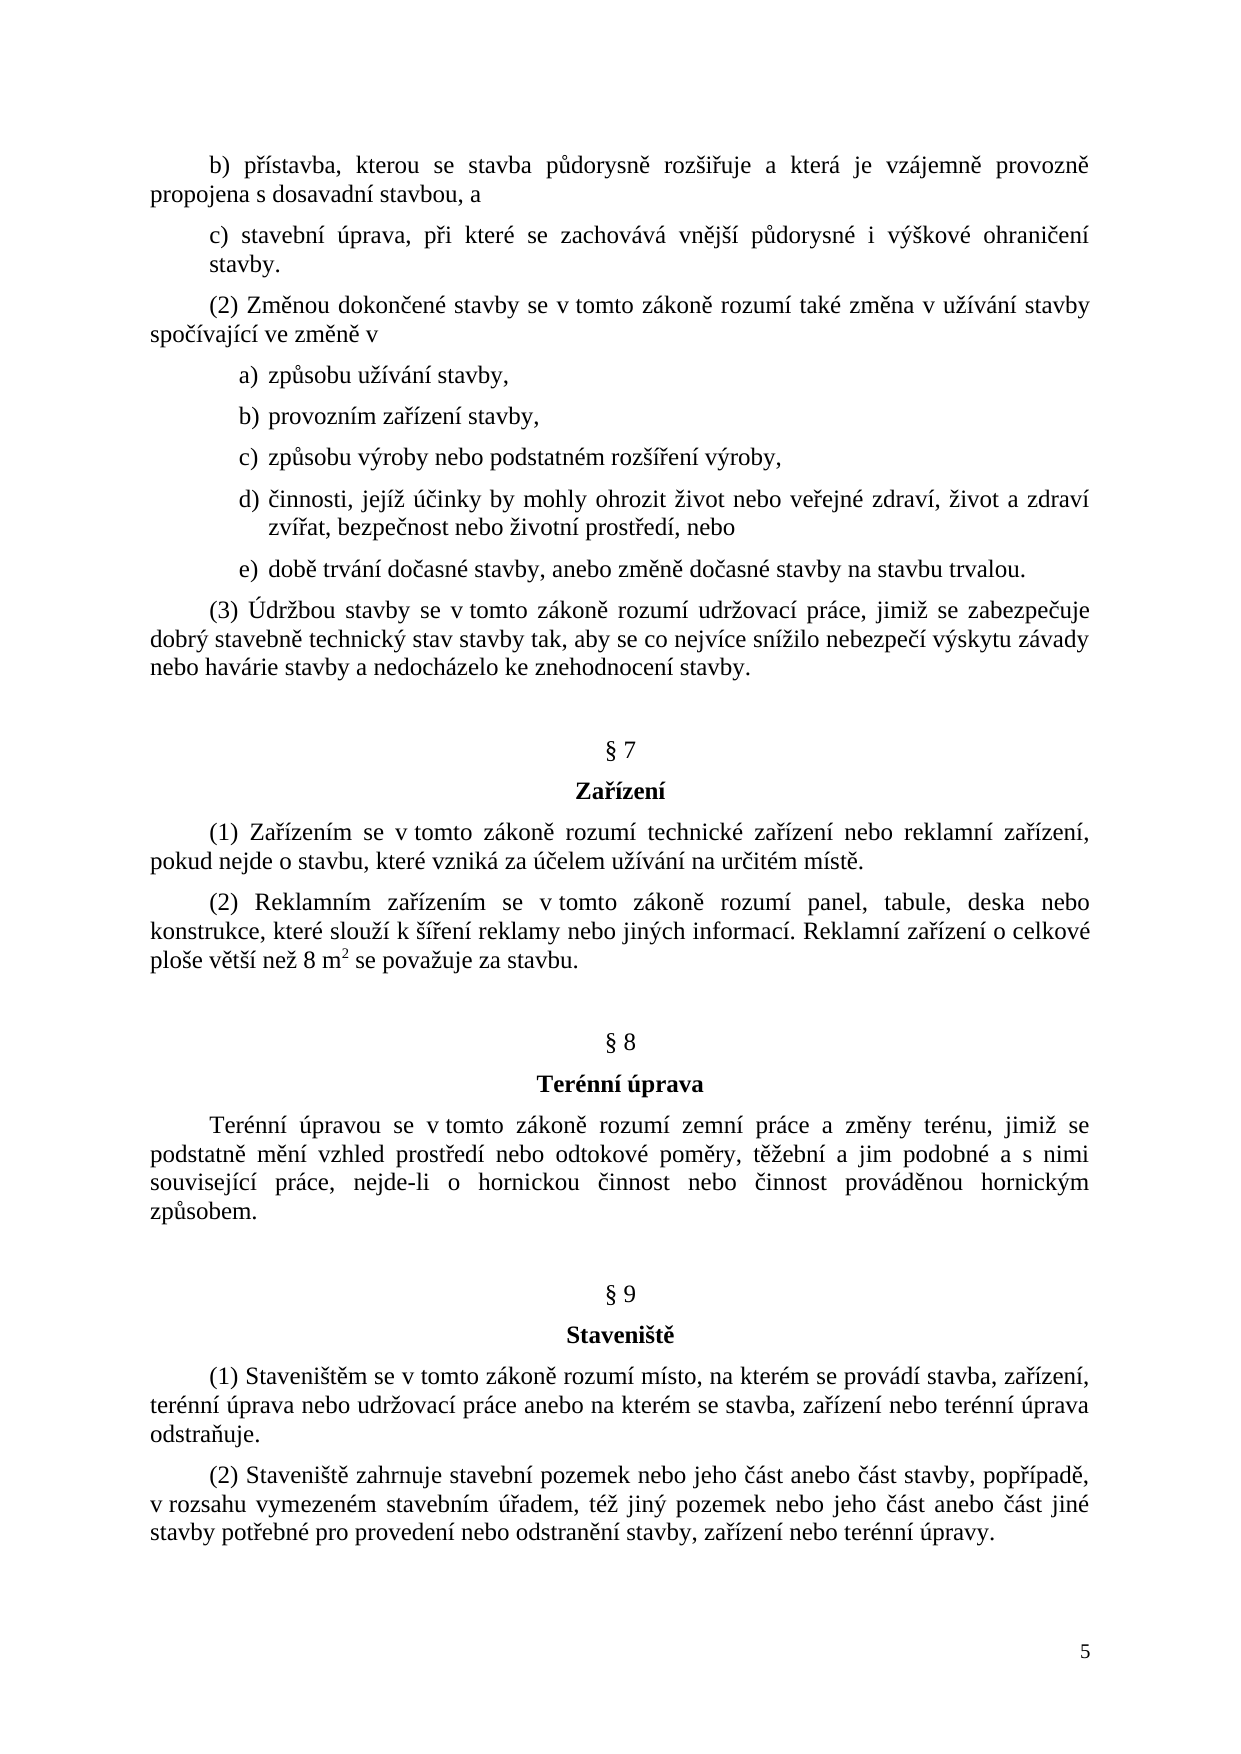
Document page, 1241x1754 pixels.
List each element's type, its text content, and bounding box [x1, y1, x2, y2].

text (2) Reklamním zařízením se v tomto zákoně rozumí panel, tabule, deska nebo konstrukce, které slouží k šíření reklamy nebo jiných informací. Reklamní zařízení o celkové ploše větší než 8 m2 se považuje za stavbu. [150, 887, 1090, 974]
list činnosti, jejíž účinky by mohly ohrozit život nebo veřejné zdraví, život a zdraví zvířat, bezpečnost nebo životní prostředí, nebo [239, 484, 1090, 541]
list způsobu užívání stavby, [239, 360, 1090, 389]
text c) stavební úprava, při které se zachovává vnější půdorysné i výškové ohraničení stavby. [209, 220, 1090, 277]
text Staveniště [150, 1320, 1090, 1349]
text b) přístavba, kterou se stavba půdorysně rozšiřuje a která je vzájemně provozně propojena s dosavadní stavbou, a [150, 150, 1090, 207]
text § 8 [150, 1027, 1090, 1056]
text (2) Změnou dokončené stavby se v tomto zákoně rozumí také změna v užívání stavby spočívající ve změně v [150, 290, 1090, 347]
text Terénní úpravou se v tomto zákoně rozumí zemní práce a změny terénu, jimiž se podstatně mění vzhled prostředí nebo odtokové poměry, těžební a jim podobné a s nimi související práce, nejde-li o hornickou činnost nebo činnost prováděnou hornickým způsobem. [150, 1110, 1090, 1225]
text Terénní úprava [150, 1069, 1090, 1097]
text (3) Údržbou stavby se v tomto zákoně rozumí udržovací práce, jimiž se zabezpečuje dobrý stavebně technický stav stavby tak, aby se co nejvíce snížilo nebezpečí výskytu závady nebo havárie stavby a nedocházelo ke znehodnocení stavby. [150, 595, 1090, 681]
text (1) Zařízením se v tomto zákoně rozumí technické zařízení nebo reklamní zařízení, pokud nejde o stavbu, které vzniká za účelem užívání na určitém místě. [150, 817, 1090, 875]
text (1) Staveništěm se v tomto zákoně rozumí místo, na kterém se provádí stavba, zařízení, terénní úprava nebo udržovací práce anebo na kterém se stavba, zařízení nebo terénní úprava odstraňuje. [150, 1361, 1090, 1447]
text Zařízení [150, 776, 1090, 805]
text § 7 [150, 735, 1090, 764]
list době trvání dočasné stavby, anebo změně dočasné stavby na stavbu trvalou. [239, 554, 1090, 582]
list způsobu výroby nebo podstatném rozšíření výroby, [239, 442, 1090, 471]
text § 9 [150, 1279, 1090, 1307]
list provozním zařízení stavby, [239, 401, 1090, 430]
text (2) Staveniště zahrnuje stavební pozemek nebo jeho část anebo část stavby, popřípadě, v rozsahu vymezeném stavebním úřadem, též jiný pozemek nebo jeho část anebo část jiné stavby potřebné pro provedení nebo odstranění stavby, zařízení nebo terénní úpravy. [150, 1460, 1090, 1546]
